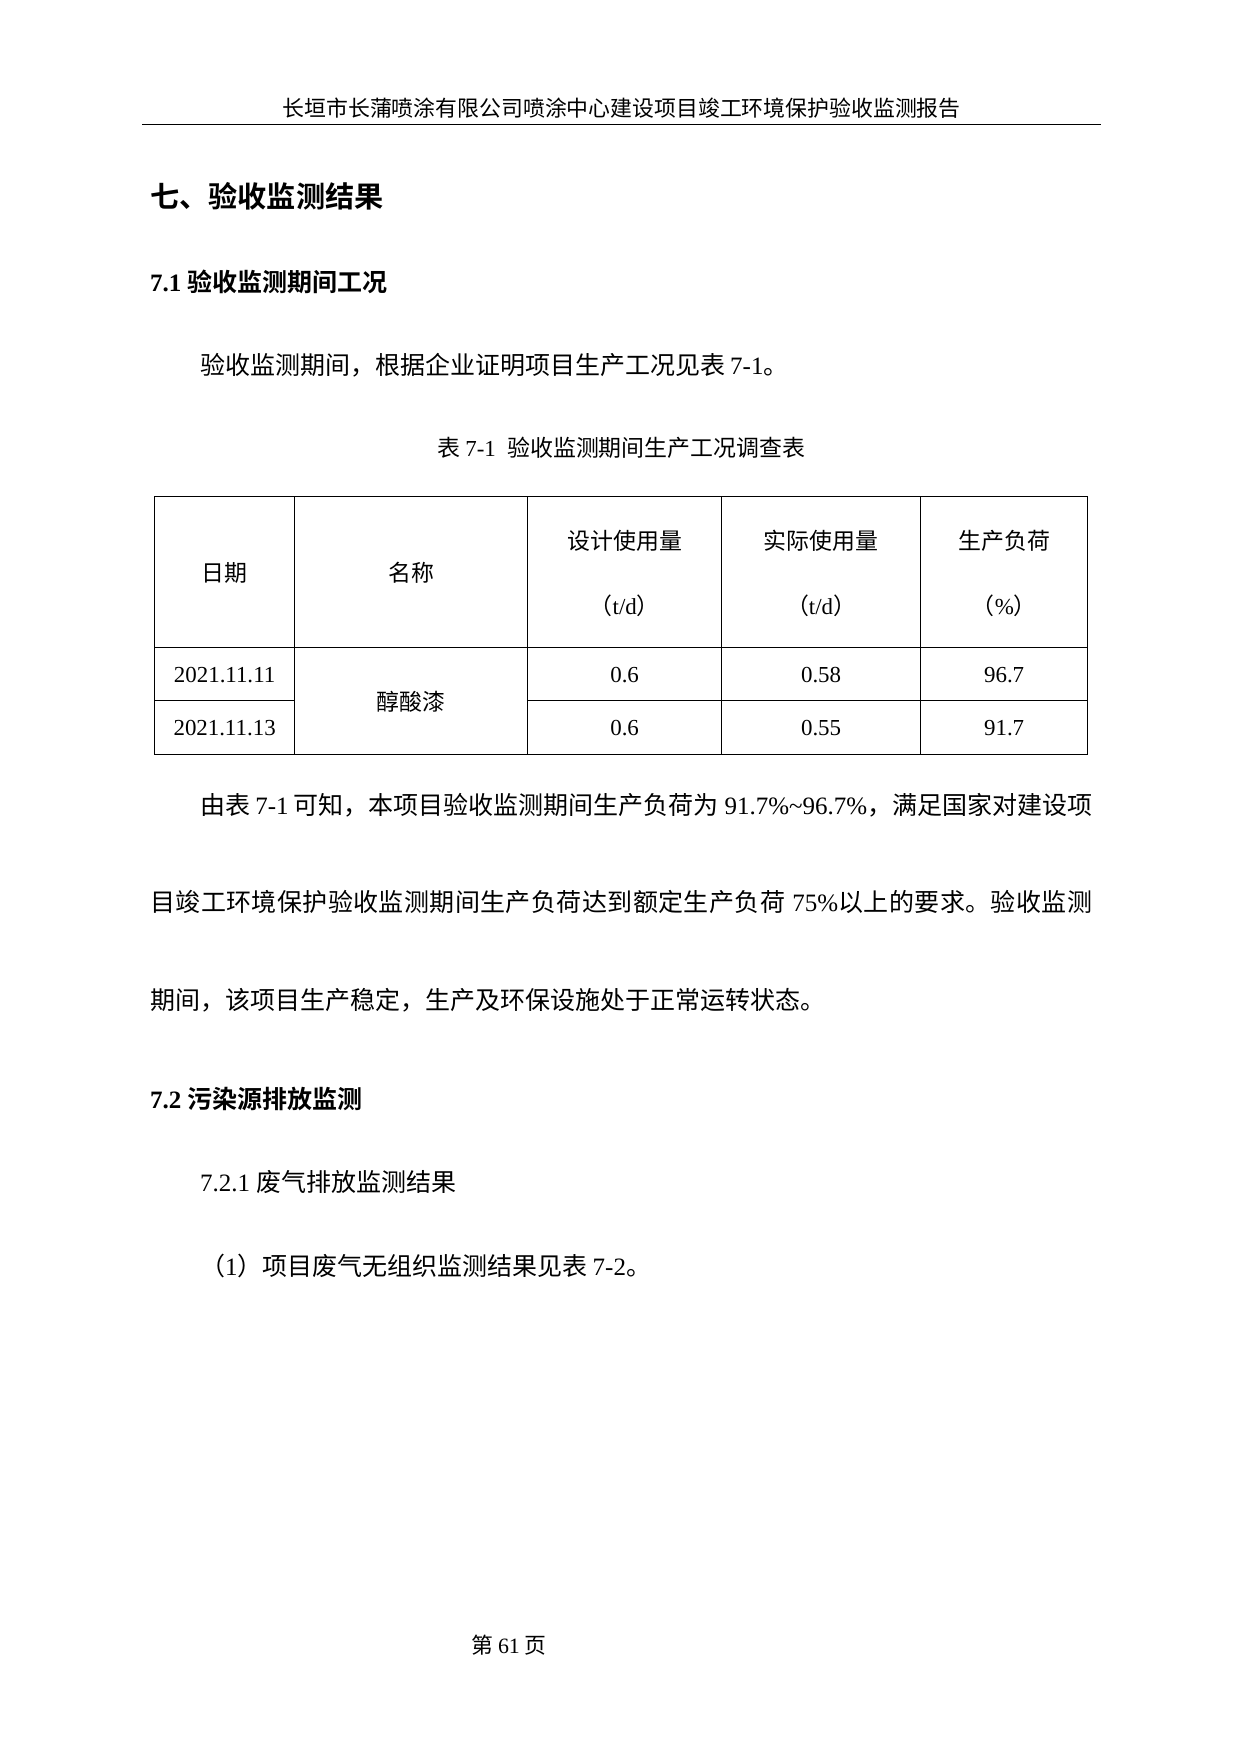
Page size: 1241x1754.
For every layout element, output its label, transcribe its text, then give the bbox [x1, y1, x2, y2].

table_header 实际使用量 （t/d） [722, 497, 920, 647]
table_cell 0.6 [528, 648, 721, 700]
list 7.2.1 废气排放监测结果 [150, 1148, 1093, 1213]
table_cell 0.6 [528, 701, 721, 753]
list 验收监测期间，根据企业证明项目生产工况见表7-1。 [150, 331, 1093, 396]
list 由表7-1可知，本项目验收监测期间生产负荷为91.7%~96.7%，满足国家对建设项目竣工环境保护验收监测期间生产负荷达到额定生产负荷75%以上的要求。验收监测期间，该项目生产稳定，生产及环保设施处于正常运转状态。 [150, 771, 1093, 1031]
table_header 日期 [155, 497, 294, 647]
table_cell 2021.11.13 [155, 701, 294, 753]
table_cell 91.7 [921, 701, 1087, 753]
text （1）项目废气无组织监测结果见表7-2。 [150, 1232, 1093, 1297]
list 7.1 验收监测期间工况 [150, 248, 1093, 313]
table_header 名称 [295, 497, 527, 647]
table_cell 0.55 [722, 701, 920, 753]
list 7.2 污染源排放监测 [150, 1065, 1093, 1130]
table_cell 2021.11.11 [155, 648, 294, 700]
table_cell 醇酸漆 [295, 648, 527, 753]
table_header 设计使用量 （t/d） [528, 497, 721, 647]
table_header 生产负荷（%） [921, 497, 1087, 647]
table_cell 0.58 [722, 648, 920, 700]
list 表7-1 验收监测期间生产工况调查表 [150, 414, 1093, 479]
table_cell 96.7 [921, 648, 1087, 700]
list 七、验收监测结果 [150, 162, 1093, 227]
